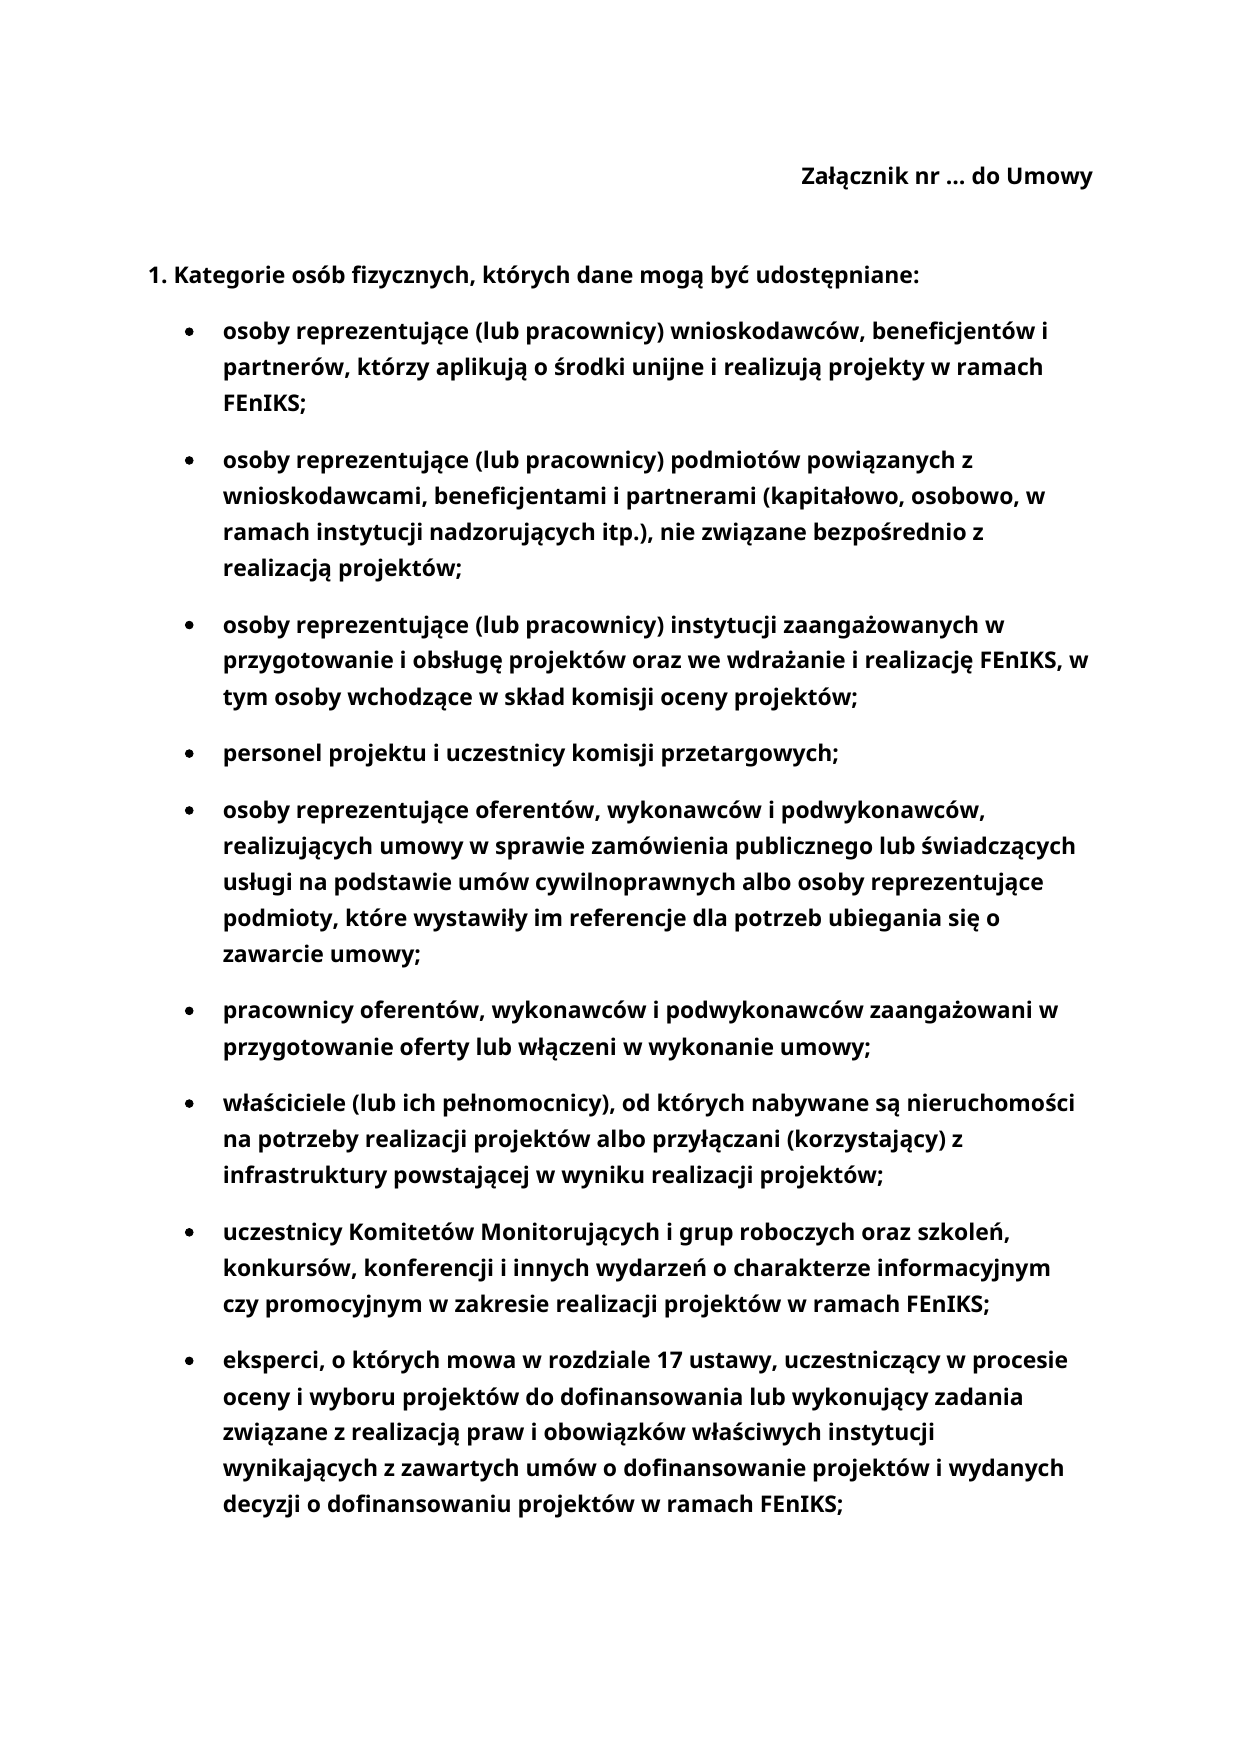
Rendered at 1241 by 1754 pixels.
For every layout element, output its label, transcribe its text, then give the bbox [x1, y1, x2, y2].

list osoby reprezentujące oferentów, wykonawców i podwykonawców, realizujących umowy w sprawie zamówienia publicznego lub świadczących usługi na podstawie umów cywilnoprawnych albo osoby reprezentujące podmioty, które wystawiły im referencje dla potrzeb ubiegania się o zawarcie umowy; [185, 794, 1093, 969]
text 1. Kategorie osób fizycznych, których dane mogą być udostępniane: [148, 258, 1093, 290]
list osoby reprezentujące (lub pracownicy) wnioskodawców, beneficjentów i partnerów, którzy aplikują o środki unijne i realizują projekty w ramach FEnIKS; [185, 315, 1093, 418]
list eksperci, o których mowa w rozdziale 17 ustawy, uczestniczący w procesie oceny i wyboru projektów do dofinansowania lub wykonujący zadania związane z realizacją praw i obowiązków właściwych instytucji wynikających z zawartych umów o dofinansowanie projektów i wydanych decyzji o dofinansowaniu projektów w ramach FEnIKS; [185, 1344, 1093, 1519]
list personel projektu i uczestnicy komisji przetargowych; [185, 737, 1093, 768]
list uczestnicy Komitetów Monitorujących i grup roboczych oraz szkoleń, konkursów, konferencji i innych wydarzeń o charakterze informacyjnym czy promocyjnym w zakresie realizacji projektów w ramach FEnIKS; [185, 1216, 1093, 1319]
list pracownicy oferentów, wykonawców i podwykonawców zaangażowani w przygotowanie oferty lub włączeni w wykonanie umowy; [185, 994, 1093, 1062]
text Załącznik nr … do Umowy [148, 160, 1093, 191]
list osoby reprezentujące (lub pracownicy) instytucji zaangażowanych w przygotowanie i obsługę projektów oraz we wdrażanie i realizację FEnIKS, w tym osoby wchodzące w skład komisji oceny projektów; [185, 608, 1093, 712]
list osoby reprezentujące (lub pracownicy) podmiotów powiązanych z wnioskodawcami, beneficjentami i partnerami (kapitałowo, osobowo, w ramach instytucji nadzorujących itp.), nie związane bezpośrednio z realizacją projektów; [185, 444, 1093, 583]
list właściciele (lub ich pełnomocnicy), od których nabywane są nieruchomości na potrzeby realizacji projektów albo przyłączani (korzystający) z infrastruktury powstającej w wyniku realizacji projektów; [185, 1087, 1093, 1190]
